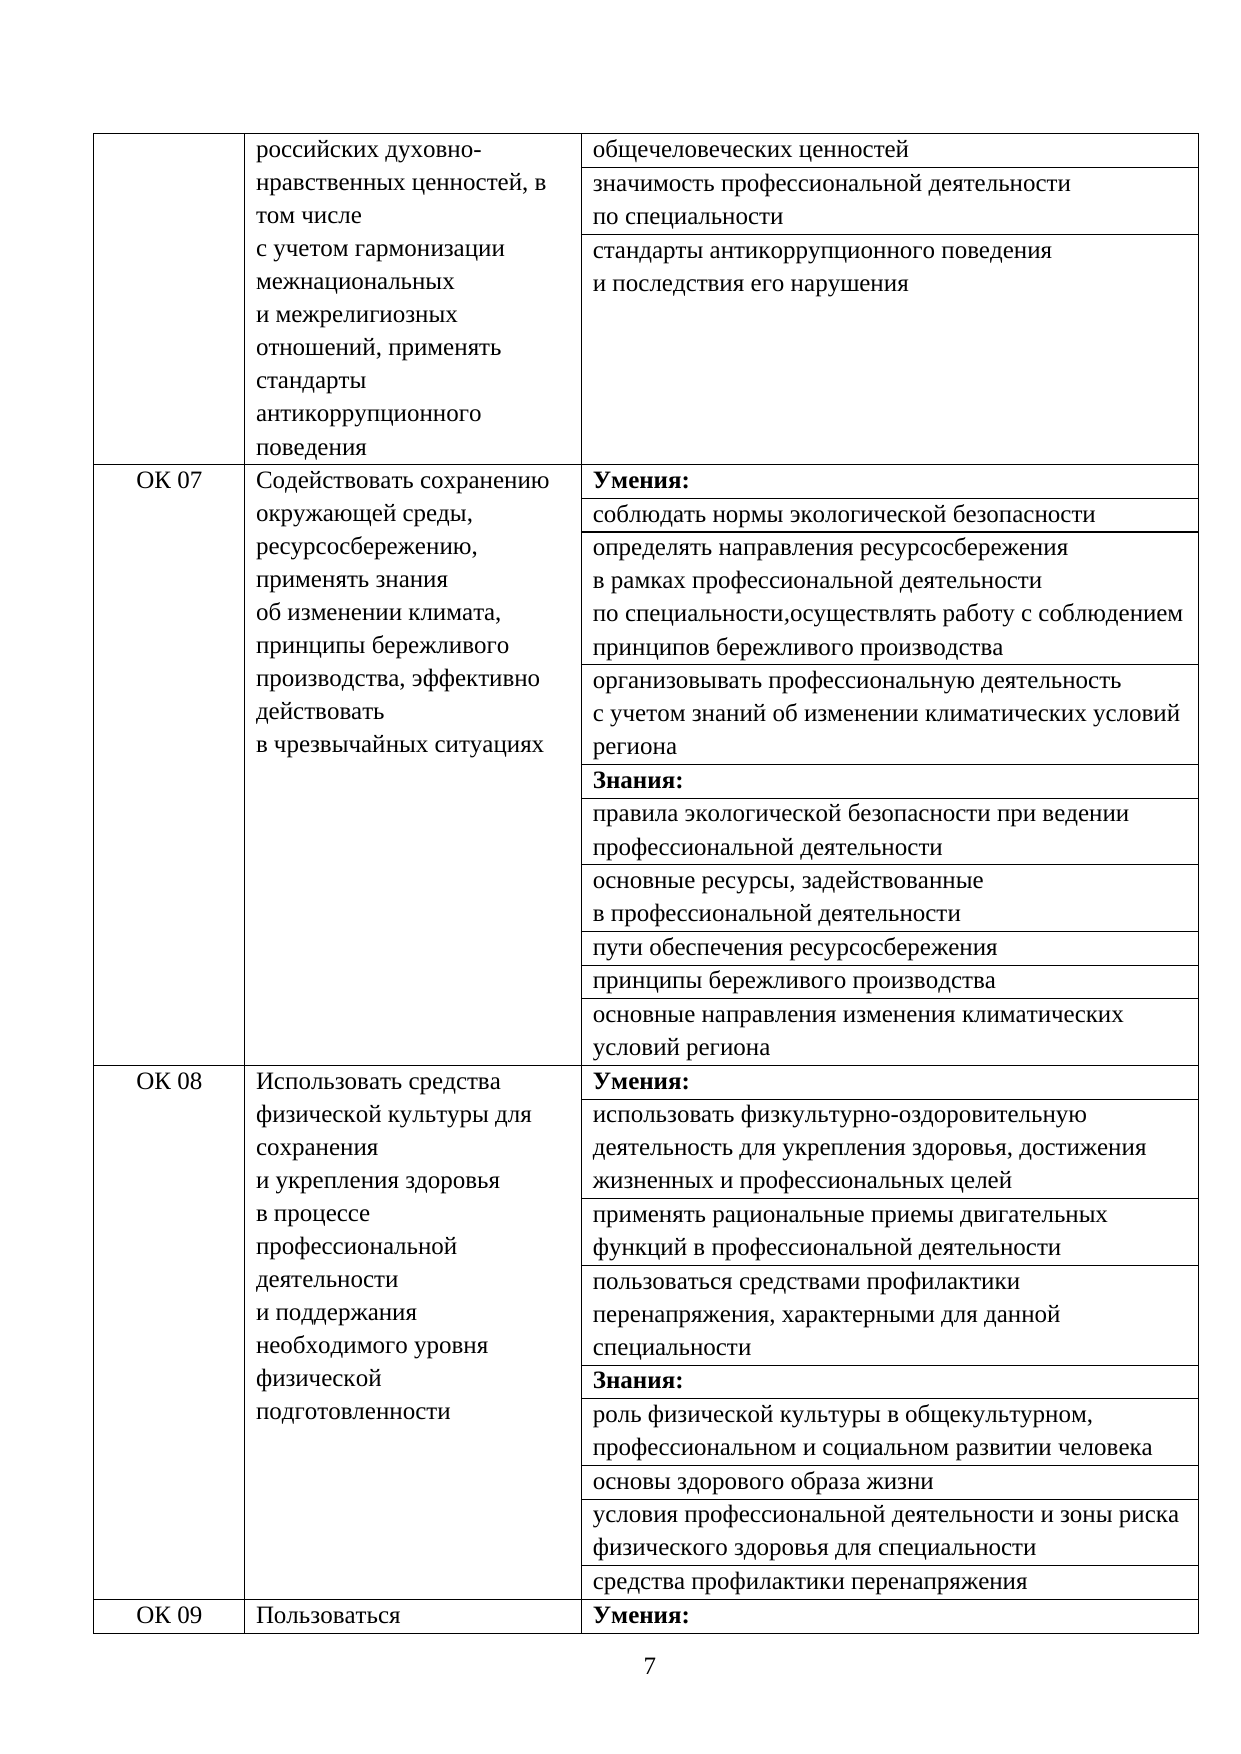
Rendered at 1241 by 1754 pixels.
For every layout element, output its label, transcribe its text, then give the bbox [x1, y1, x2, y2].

table_cell ОК 07 [94, 465, 244, 1065]
table_cell условия профессиональной деятельности и зоны риска физического здоровья для специальности [582, 1500, 1198, 1565]
table_cell роль физической культуры в общекультурном, профессиональном и социальном развитии человека [582, 1399, 1198, 1465]
table_cell соблюдать нормы экологической безопасности [582, 499, 1198, 531]
table_cell средства профилактики перенапряжения [582, 1566, 1198, 1599]
table_cell пользоваться средствами профилактики перенапряжения, характерными для данной специальности [582, 1266, 1198, 1364]
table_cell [245, 1600, 581, 1632]
table_cell основные направления изменения климатических условий региона [582, 999, 1198, 1065]
table_cell Знания: [582, 765, 1198, 797]
table_cell организовывать профессиональную деятельность с учетом знаний об изменении климатических условий региона [582, 665, 1198, 764]
table_cell ОК 09 [94, 1600, 244, 1632]
table_cell Умения: [582, 465, 1198, 498]
table_cell пути обеспечения ресурсосбережения [582, 932, 1198, 964]
table_cell Умения: [582, 1066, 1198, 1098]
table_cell правила экологической безопасности при ведении профессиональной деятельности [582, 799, 1198, 864]
table_cell Знания: [582, 1366, 1198, 1398]
table_cell определять направления ресурсосбережения в рамках профессиональной деятельности по специальности,осуществлять работу с соблюдением принципов бережливого производства [582, 533, 1198, 664]
table_cell Умения: [582, 1600, 1198, 1632]
table_cell основные ресурсы, задействованные в профессиональной деятельности [582, 865, 1198, 931]
table_cell использовать физкультурно-оздоровительную деятельность для укрепления здоровья, достижения жизненных и профессиональных целей [582, 1100, 1198, 1198]
table_cell значимость профессиональной деятельности по специальности [582, 168, 1198, 234]
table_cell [582, 134, 1198, 167]
table_cell применять рациональные приемы двигательных функций в профессиональной деятельности [582, 1199, 1198, 1265]
table_cell стандарты антикоррупционного поведения и последствия его нарушения [582, 235, 1198, 464]
table_cell Использовать средства физической культуры для сохранения и укрепления здоровья в процессе профессиональной деятельности и поддержания необходимого уровня физической подготовленности [245, 1066, 581, 1599]
table_cell ОК 08 [94, 1066, 244, 1599]
table_cell Содействовать сохранению окружающей среды, ресурсосбережению, применять знания об изменении климата, принципы бережливого производства, эффективно действовать в чрезвычайных ситуациях [245, 465, 581, 1065]
table_cell принципы бережливого производства [582, 966, 1198, 998]
table_cell основы здорового образа жизни [582, 1466, 1198, 1498]
